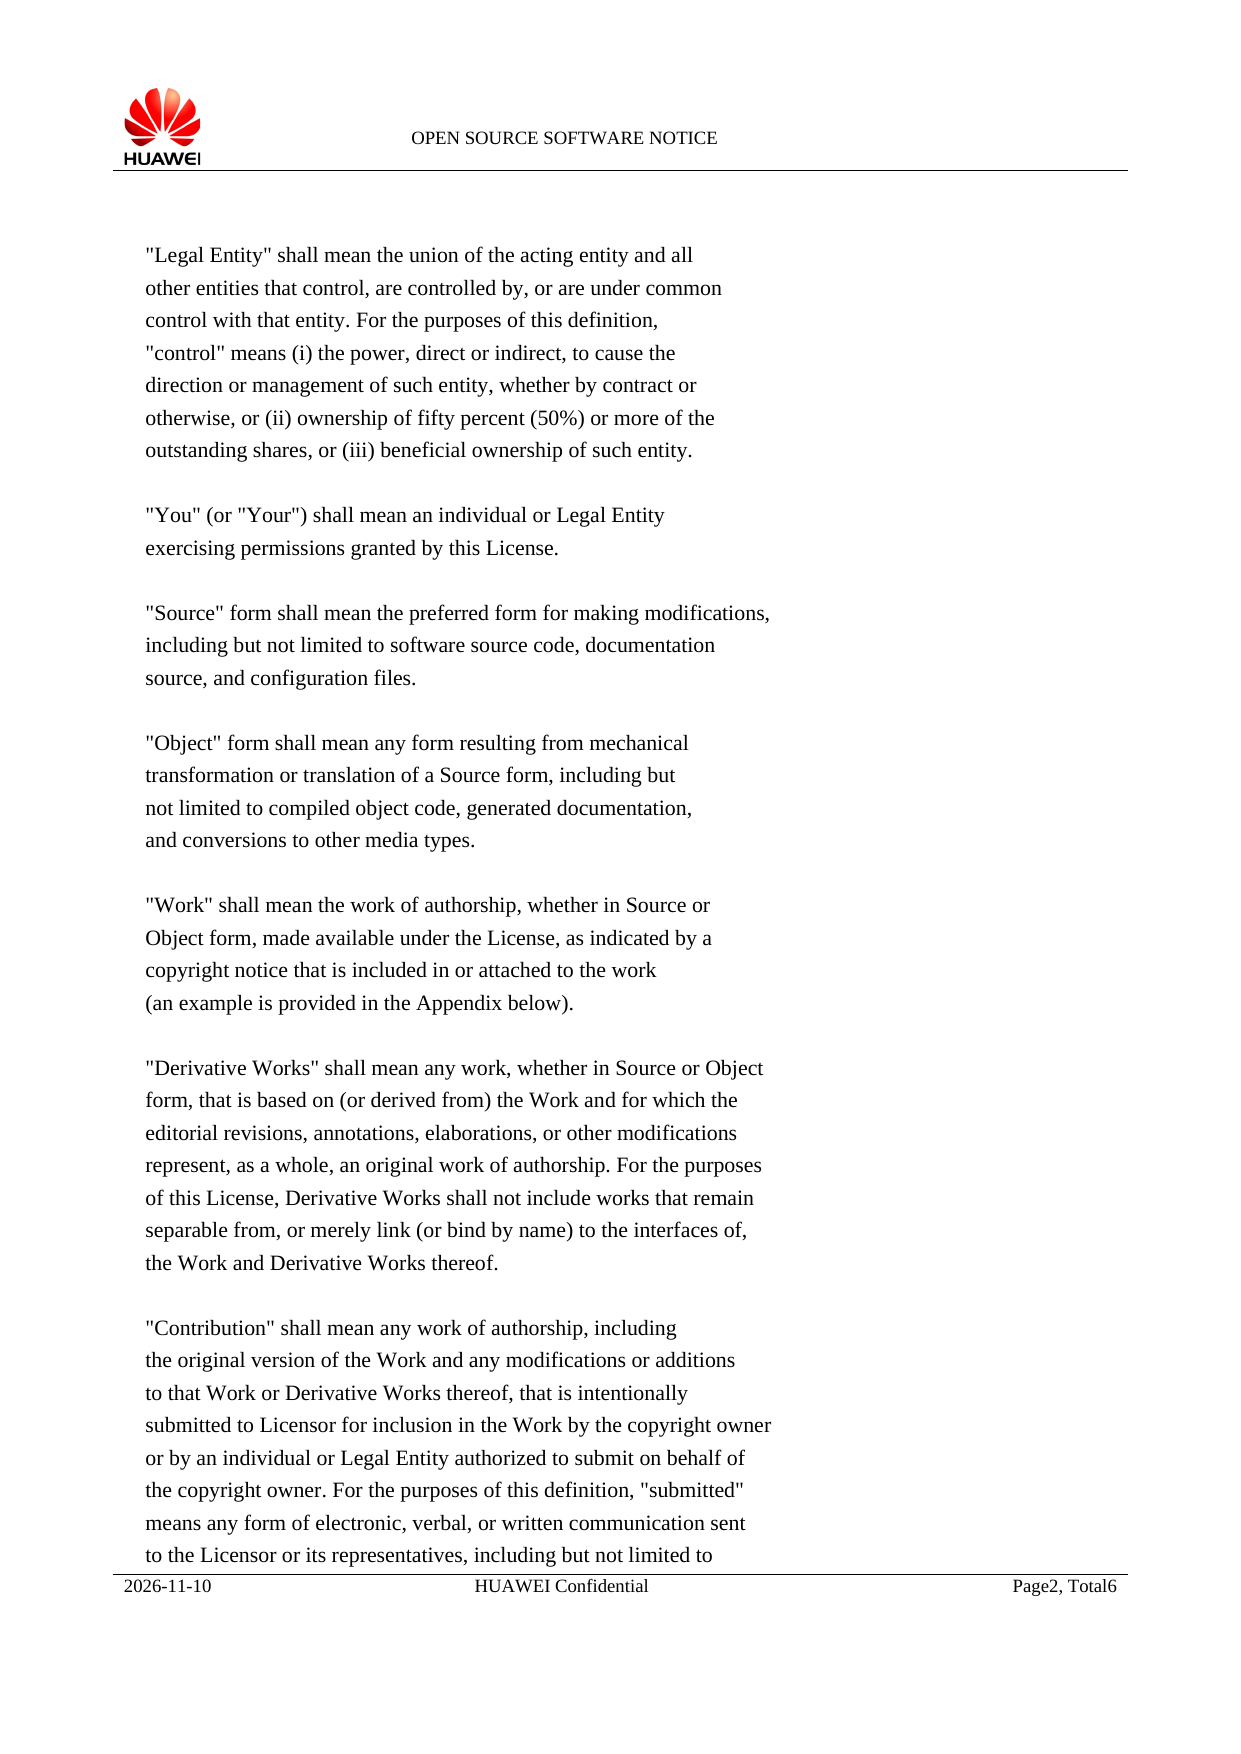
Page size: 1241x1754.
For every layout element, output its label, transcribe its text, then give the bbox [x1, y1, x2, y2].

picture [124, 88, 201, 165]
